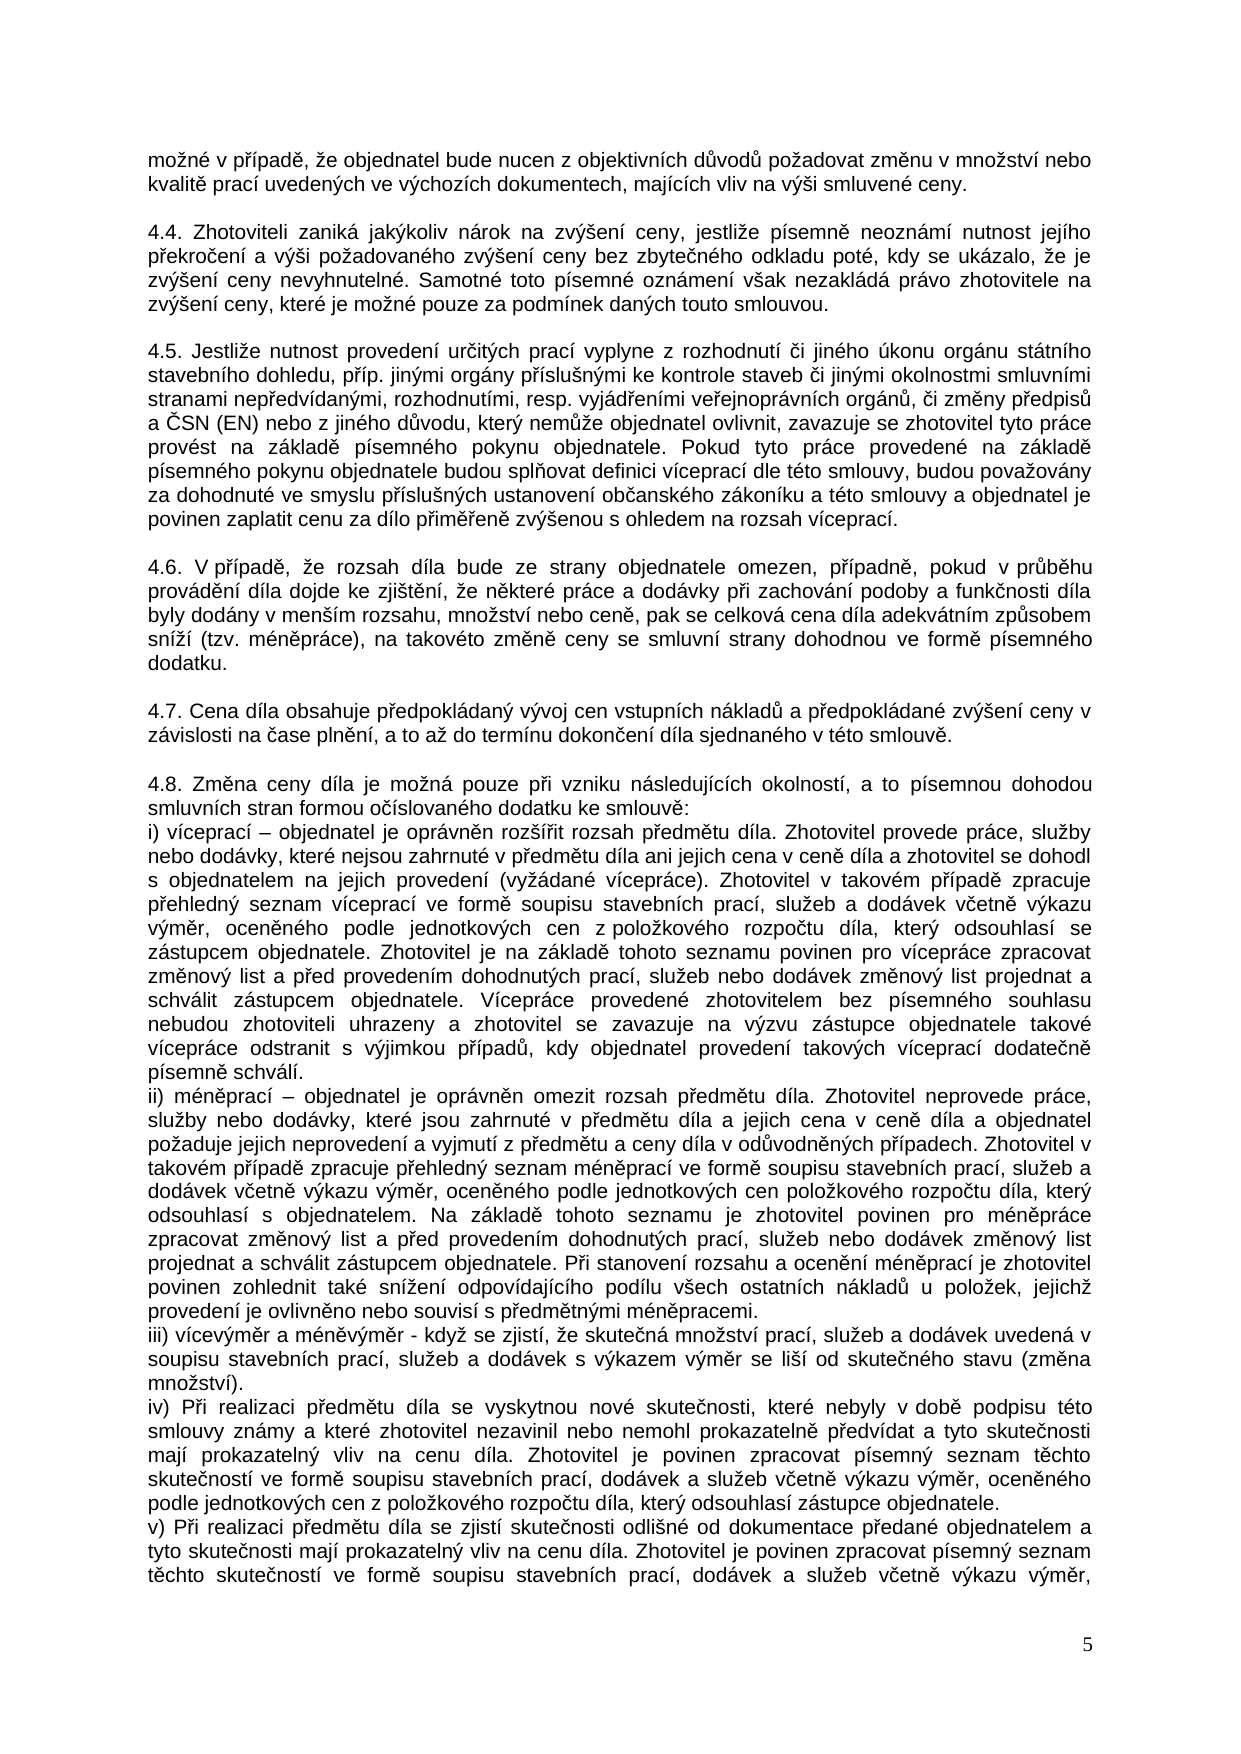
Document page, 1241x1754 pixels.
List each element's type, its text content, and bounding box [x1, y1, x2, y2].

text 4.8. Změna ceny díla je možná pouze při vzniku následujících okolností, a to písemnou dohodou smluvních stran formou očíslovaného dodatku ke smlouvě: [148, 772, 1093, 820]
text 4.7. Cena díla obsahuje předpokládaný vývoj cen vstupních nákladů a předpokládané zvýšení ceny v závislosti na čase plnění, a to až do termínu dokončení díla sjednaného v této smlouvě. [148, 699, 1093, 747]
text i) víceprací – objednatel je oprávněn rozšířit rozsah předmětu díla. Zhotovitel provede práce, služby nebo dodávky, které nejsou zahrnuté v předmětu díla ani jejich cena v ceně díla a zhotovitel se dohodl s objednatelem na jejich provedení (vyžádané vícepráce). Zhotovitel v takovém případě zpracuje přehledný seznam víceprací ve formě soupisu stavebních prací, služeb a dodávek včetně výkazu výměr, oceněného podle jednotkových cen z položkového rozpočtu díla, který odsouhlasí se zástupcem objednatele. Zhotovitel je na základě tohoto seznamu povinen pro vícepráce zpracovat změnový list a před provedením dohodnutých prací, služeb nebo dodávek změnový list projednat a schválit zástupcem objednatele. Vícepráce provedené zhotovitelem bez písemného souhlasu nebudou zhotoviteli uhrazeny a zhotovitel se zavazuje na výzvu zástupce objednatele takové vícepráce odstranit s výjimkou případů, kdy objednatel provedení takových víceprací dodatečně písemně schválí. [148, 820, 1093, 1083]
text iii) vícevýměr a méněvýměr - když se zjistí, že skutečná množství prací, služeb a dodávek uvedená v soupisu stavebních prací, služeb a dodávek s výkazem výměr se liší od skutečného stavu (změna množství). [148, 1323, 1093, 1395]
text 4.4. Zhotoviteli zaniká jakýkoliv nárok na zvýšení ceny, jestliže písemně neoznámí nutnost jejího překročení a výši požadovaného zvýšení ceny bez zbytečného odkladu poté, kdy se ukázalo, že je zvýšení ceny nevyhnutelné. Samotné toto písemné oznámení však nezakládá právo zhotovitele na zvýšení ceny, které je možné pouze za podmínek daných touto smlouvou. [148, 219, 1093, 315]
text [148, 148, 1093, 196]
text 4.5. Jestliže nutnost provedení určitých prací vyplyne z rozhodnutí či jiného úkonu orgánu státního stavebního dohledu, příp. jinými orgány příslušnými ke kontrole staveb či jinými okolnostmi smluvními stranami nepředvídanými, rozhodnutími, resp. vyjádřeními veřejnoprávních orgánů, či změny předpisů a ČSN (EN) nebo z jiného důvodu, který nemůže objednatel ovlivnit, zavazuje se zhotovitel tyto práce provést na základě písemného pokynu objednatele. Pokud tyto práce provedené na základě písemného pokynu objednatele budou splňovat definici víceprací dle této smlouvy, budou považovány za dohodnuté ve smyslu příslušných ustanovení občanského zákoníku a této smlouvy a objednatel je povinen zaplatit cenu za dílo přiměřeně zvýšenou s ohledem na rozsah víceprací. [148, 339, 1093, 531]
text iv) Při realizaci předmětu díla se vyskytnou nové skutečnosti, které nebyly v době podpisu této smlouvy známy a které zhotovitel nezavinil nebo nemohl prokazatelně předvídat a tyto skutečnosti mají prokazatelný vliv na cenu díla. Zhotovitel je povinen zpracovat písemný seznam těchto skutečností ve formě soupisu stavebních prací, dodávek a služeb včetně výkazu výměr, oceněného podle jednotkových cen z položkového rozpočtu díla, který odsouhlasí zástupce objednatele. [148, 1395, 1093, 1515]
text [148, 1515, 1093, 1587]
text 4.6. V případě, že rozsah díla bude ze strany objednatele omezen, případně, pokud v průběhu provádění díla dojde ke zjištění, že některé práce a dodávky při zachování podoby a funkčnosti díla byly dodány v menším rozsahu, množství nebo ceně, pak se celková cena díla adekvátním způsobem sníží (tzv. méněpráce), na takovéto změně ceny se smluvní strany dohodnou ve formě písemného dodatku. [148, 555, 1093, 675]
text ii) méněprací – objednatel je oprávněn omezit rozsah předmětu díla. Zhotovitel neprovede práce, služby nebo dodávky, které jsou zahrnuté v předmětu díla a jejich cena v ceně díla a objednatel požaduje jejich neprovedení a vyjmutí z předmětu a ceny díla v odůvodněných případech. Zhotovitel v takovém případě zpracuje přehledný seznam méněprací ve formě soupisu stavebních prací, služeb a dodávek včetně výkazu výměr, oceněného podle jednotkových cen položkového rozpočtu díla, který odsouhlasí s objednatelem. Na základě tohoto seznamu je zhotovitel povinen pro méněpráce zpracovat změnový list a před provedením dohodnutých prací, služeb nebo dodávek změnový list projednat a schválit zástupcem objednatele. Při stanovení rozsahu a ocenění méněprací je zhotovitel povinen zohlednit také snížení odpovídajícího podílu všech ostatních nákladů u položek, jejichž provedení je ovlivněno nebo souvisí s předmětnými méněpracemi. [148, 1083, 1093, 1323]
